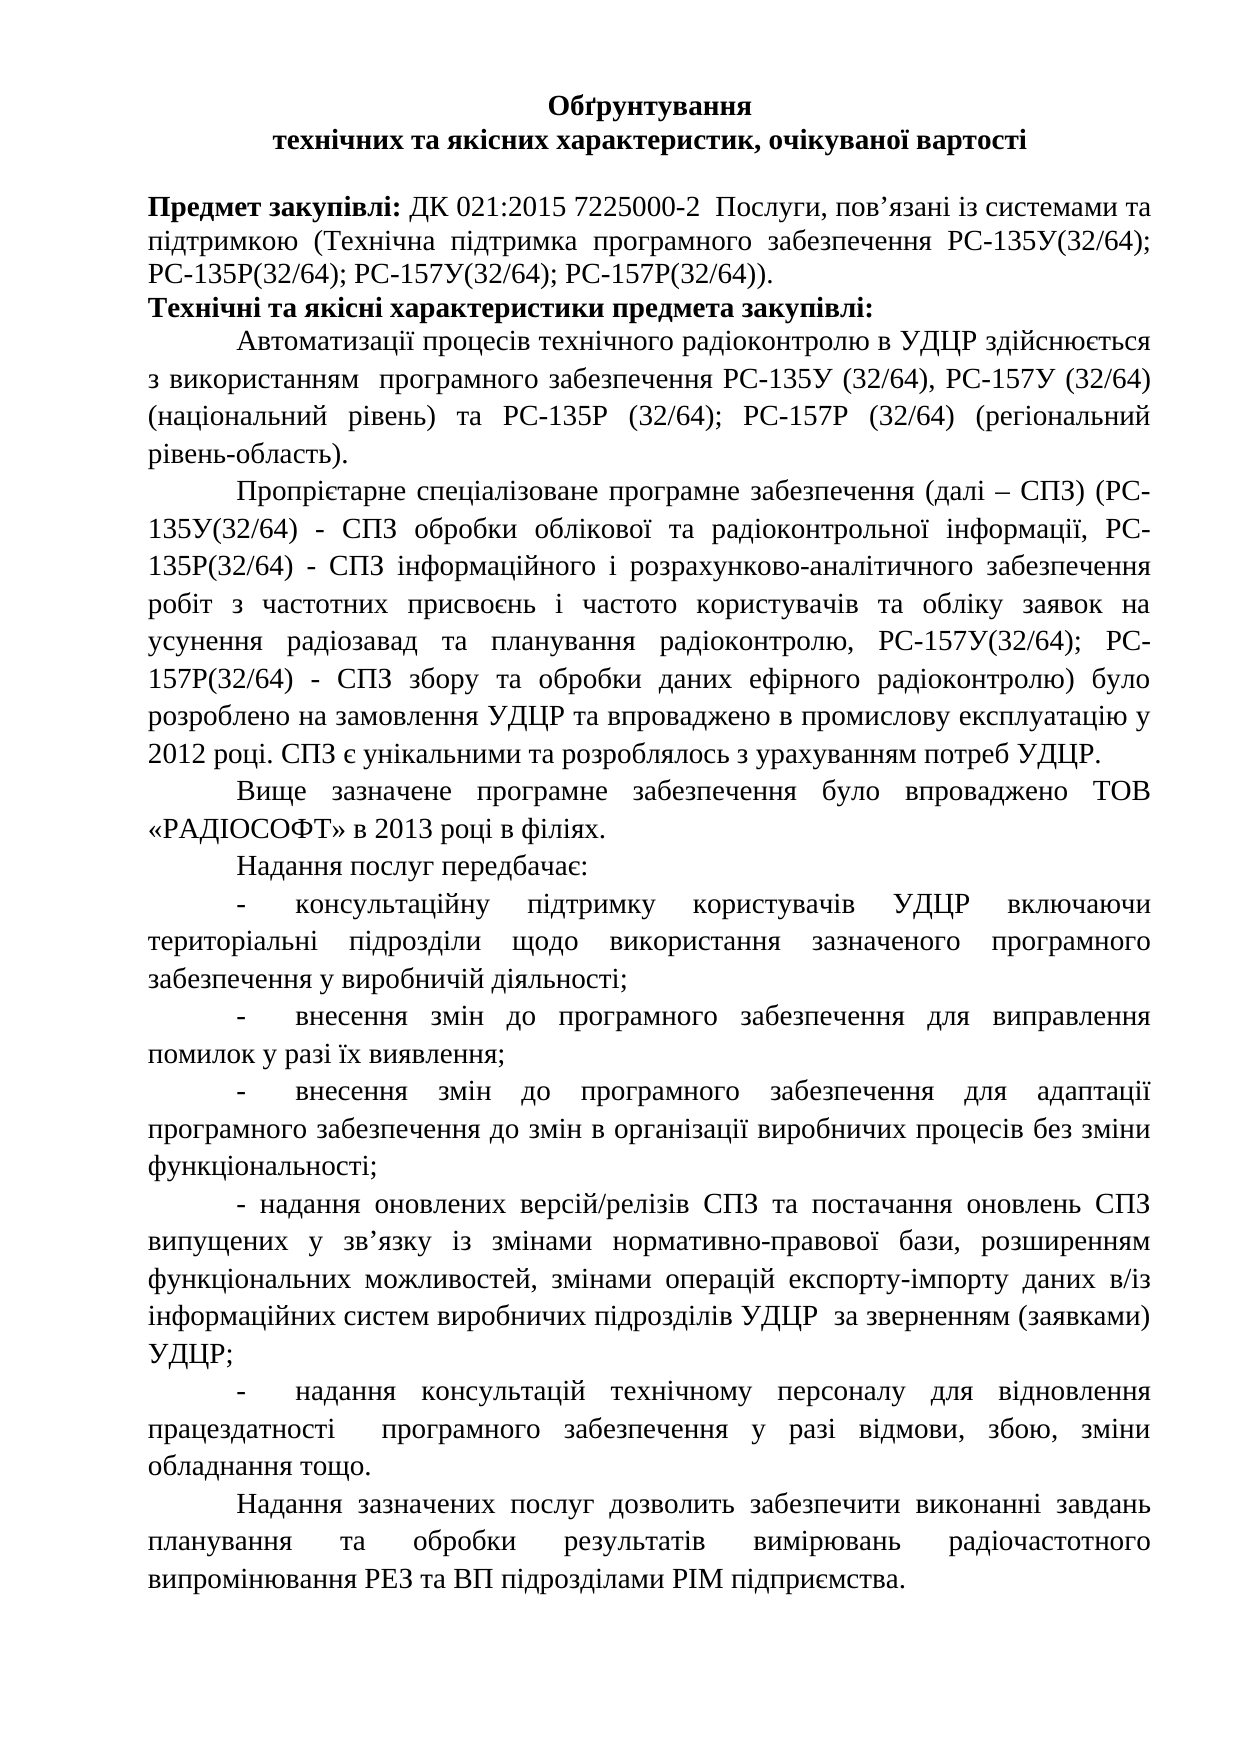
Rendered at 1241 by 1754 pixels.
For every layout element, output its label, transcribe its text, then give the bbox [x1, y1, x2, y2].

text Обґрунтування [148, 88, 1152, 122]
text Технічні та якісні характеристики предмета закупівлі: [148, 290, 1152, 323]
text Надання послуг передбачає: [148, 848, 1152, 882]
text - консультаційну підтримку користувачів УДЦР включаючи територіальні підрозділи щодо використання зазначеного програмного забезпечення у виробничій діяльності; [148, 886, 1152, 994]
text Вище зазначене програмне забезпечення було впроваджено ТОВ «РАДІОСОФТ» в 2013 році в філіях. [148, 773, 1152, 844]
text - надання консультацій технічному персоналу для відновлення працездатності програмного забезпечення у разі відмови, збою, зміни обладнання тощо. [148, 1373, 1152, 1482]
text Пропрієтарне спеціалізоване програмне забезпечення (далі – СПЗ) (РС-135У(32/64) - СПЗ обробки облікової та радіоконтрольної інформації, РС-135Р(32/64) - СПЗ інформаційного і розрахунково-аналітичного забезпечення робіт з частотних присвоєнь і частото користувачів та обліку заявок на усунення радіозавад та планування радіоконтролю, РС-157У(32/64); РС-157Р(32/64) - СПЗ збору та обробки даних ефірного радіоконтролю) було розроблено на замовлення УДЦР та впроваджено в промислову експлуатацію у 2012 році. СПЗ є унікальними та розроблялось з урахуванням потреб УДЦР. [148, 473, 1152, 769]
text Предмет закупівлі: ДК 021:2015 7225000-2 Послуги, пов’язані із системами та підтримкою (Технічна підтримка програмного забезпечення РС-135У(32/64); РС-135Р(32/64); РС-157У(32/64); РС-157Р(32/64)). [148, 189, 1152, 290]
text - надання оновлених версій/релізів СПЗ та постачання оновлень СПЗ випущених у зв’язку із змінами нормативно-правової бази, розширенням функціональних можливостей, змінами операцій експорту-імпорту даних в/із інформаційних систем виробничих підрозділів УДЦР за зверненням (заявками) УДЦР; [148, 1186, 1152, 1369]
text Надання зазначених послуг дозволить забезпечити виконанні завдань планування та обробки результатів вимірювань радіочастотного випромінювання РЕЗ та ВП підрозділами РІМ підприємства. [148, 1486, 1152, 1594]
text - внесення змін до програмного забезпечення для адаптації програмного забезпечення до змін в організації виробничих процесів без зміни функціональності; [148, 1073, 1152, 1182]
text Автоматизації процесів технічного радіоконтролю в УДЦР здійснюється з використанням програмного забезпечення РС-135У (32/64), РС-157У (32/64) (національний рівень) та РС-135Р (32/64); РС-157Р (32/64) (регіональний рівень-область). [148, 323, 1152, 469]
text - внесення змін до програмного забезпечення для виправлення помилок у разі їх виявлення; [148, 998, 1152, 1069]
text технічних та якісних характеристик, очікуваної вартості [148, 122, 1152, 156]
